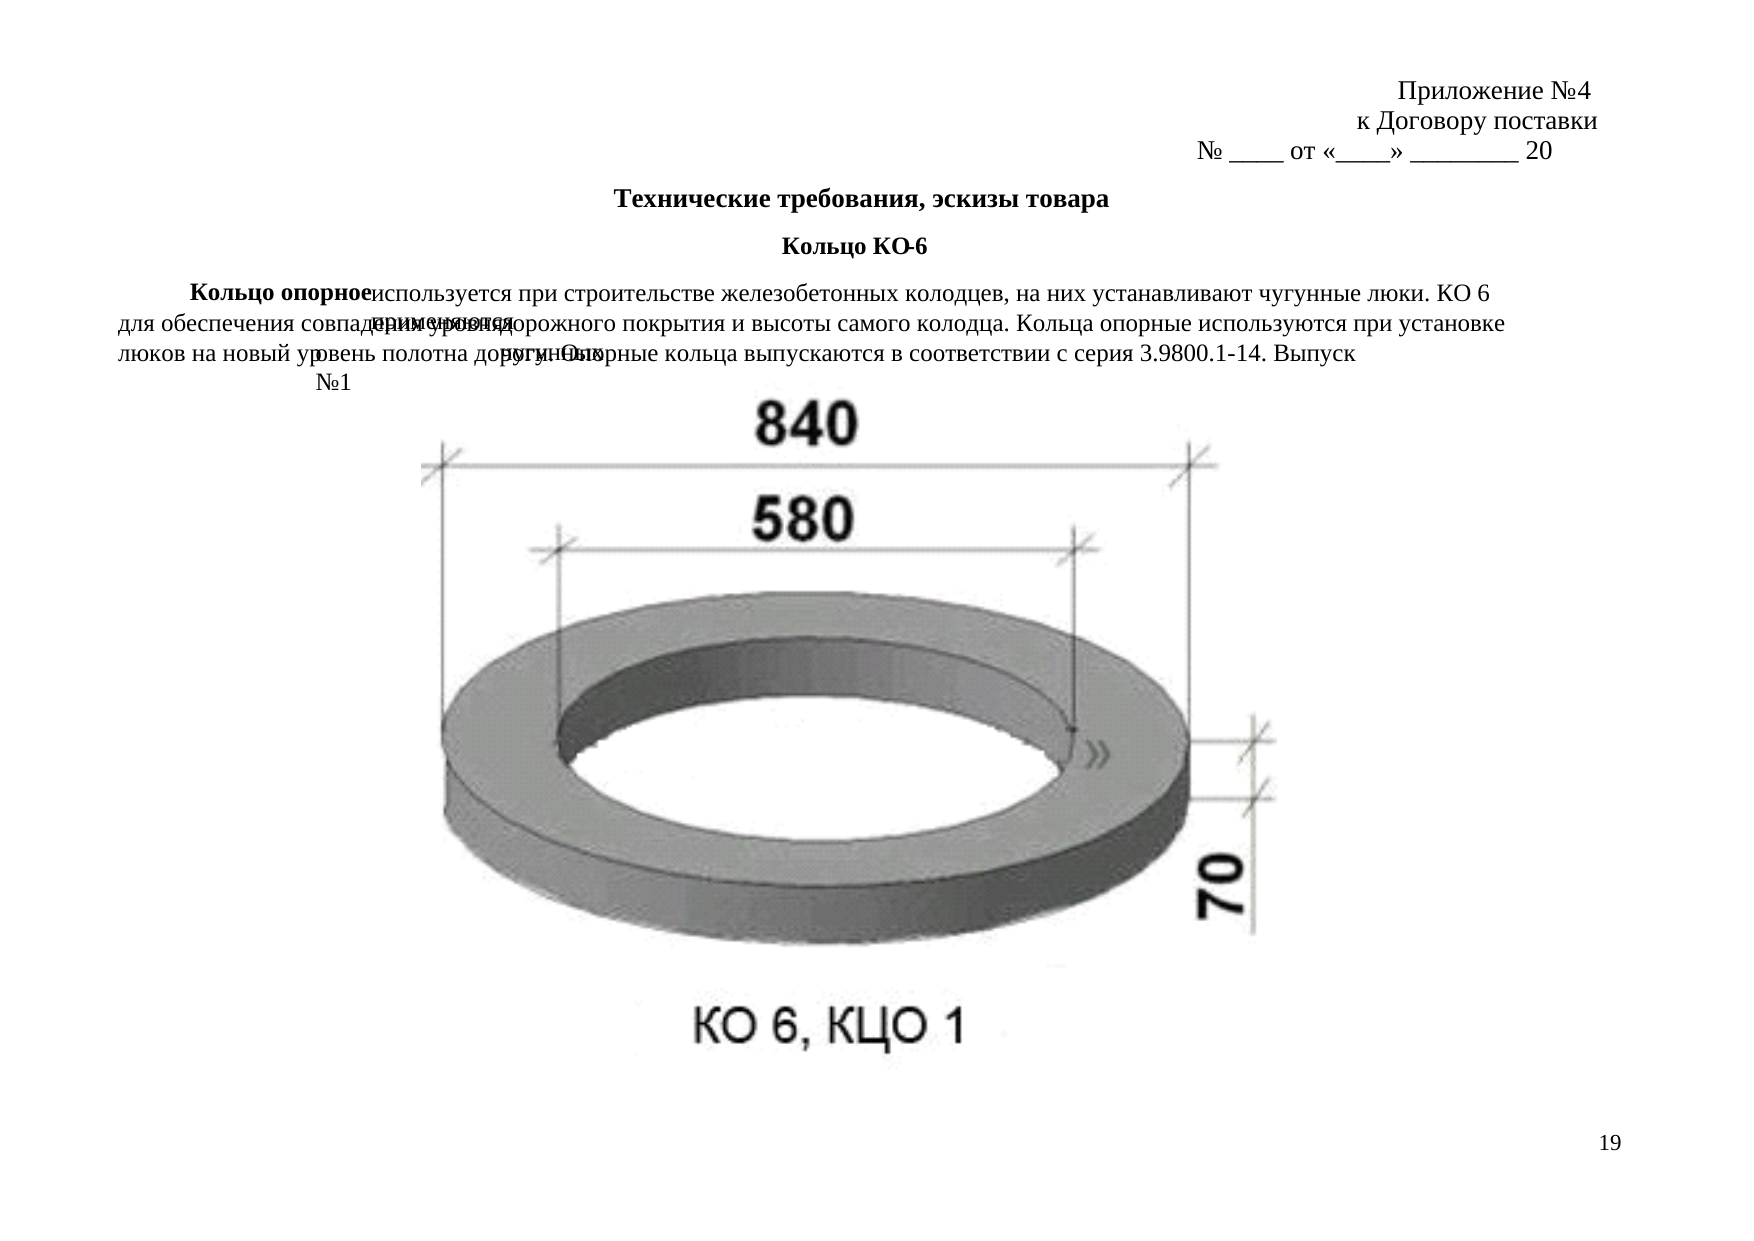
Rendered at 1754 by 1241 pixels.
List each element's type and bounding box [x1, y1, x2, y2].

picture [421, 383, 1288, 1104]
